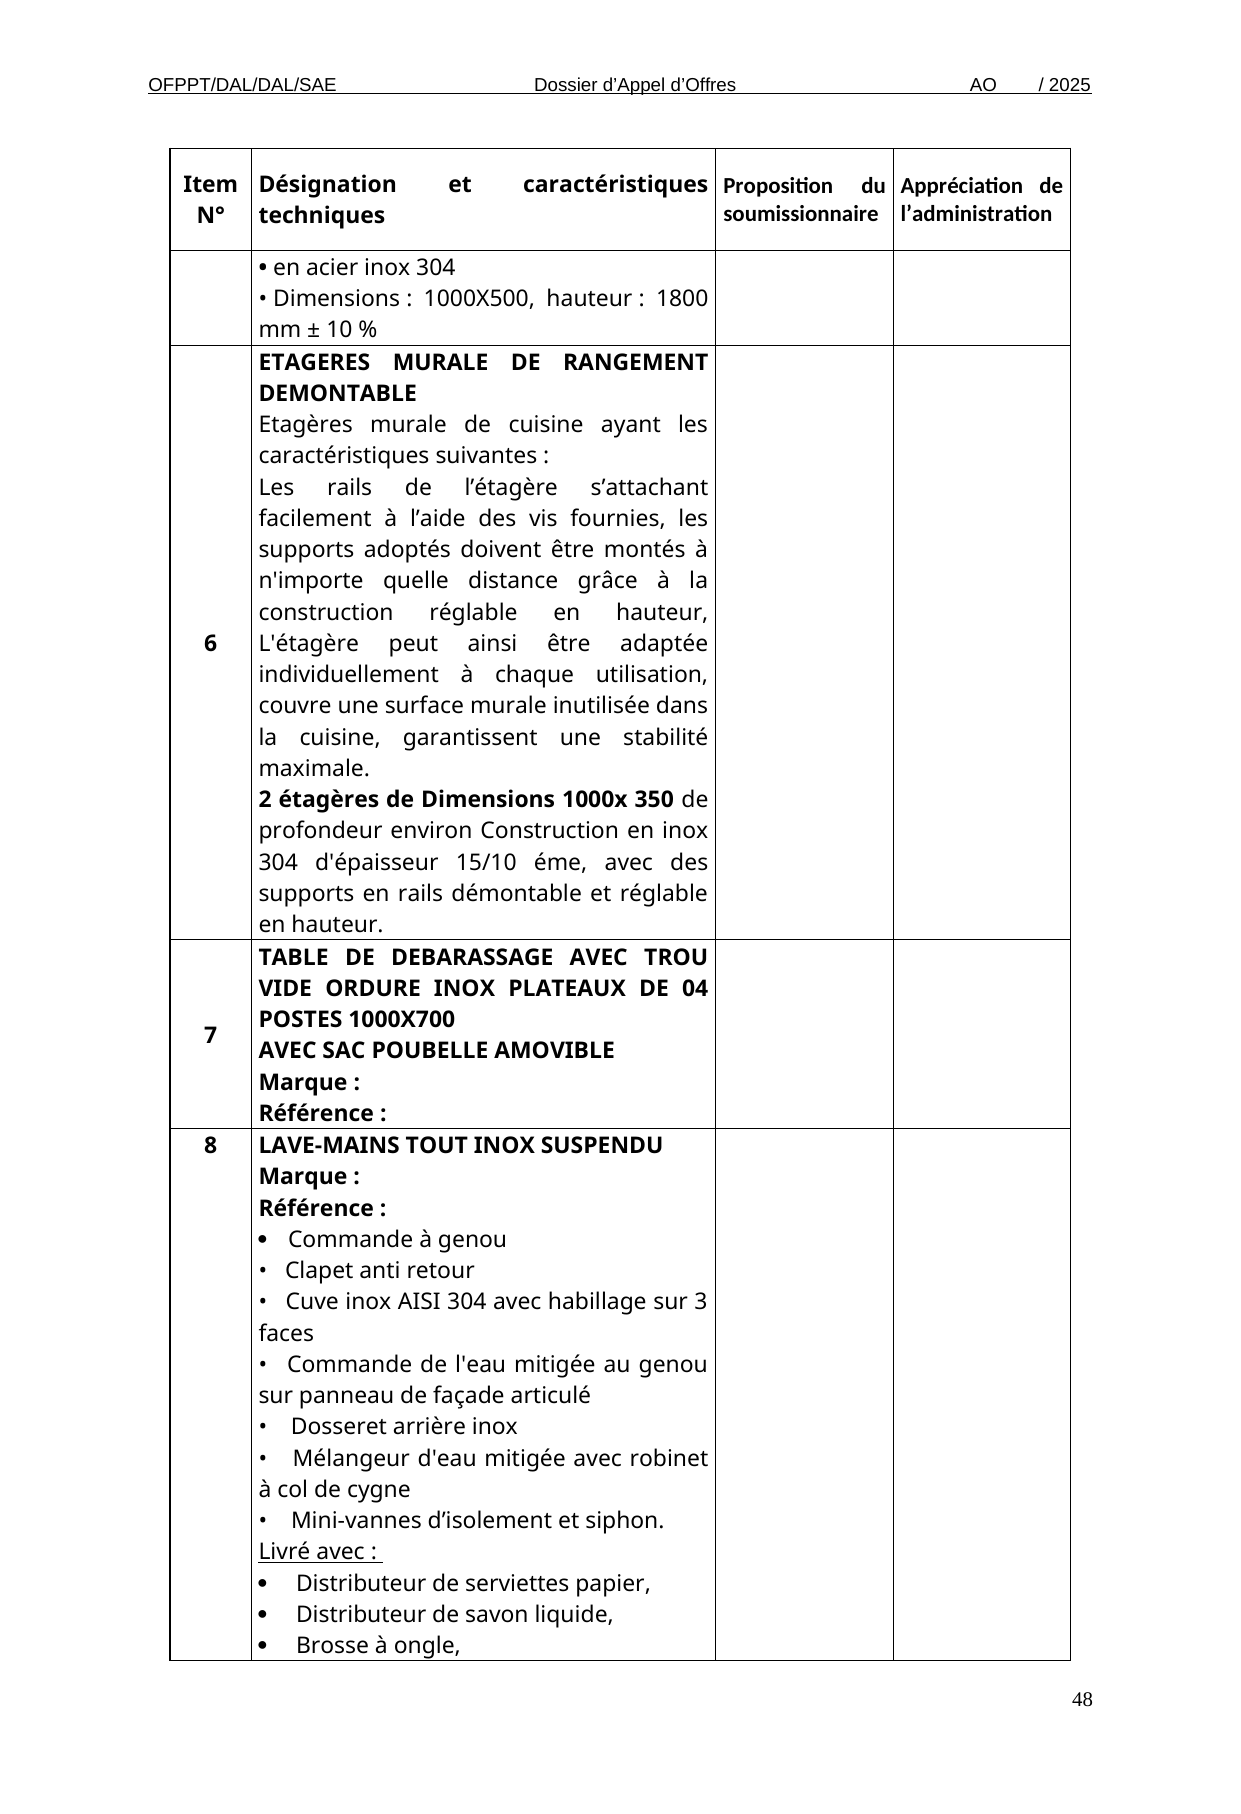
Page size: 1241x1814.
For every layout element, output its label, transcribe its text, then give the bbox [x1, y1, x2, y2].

table_cell [716, 346, 893, 939]
table_cell 5 [171, 251, 251, 344]
table_cell [894, 251, 1070, 344]
table_cell 7 [171, 940, 251, 1128]
table_cell [716, 940, 893, 1128]
table_cell [894, 940, 1070, 1128]
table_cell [252, 251, 715, 344]
table_header Item N° [171, 149, 251, 250]
table_cell [716, 251, 893, 344]
table_cell 8 [171, 1129, 251, 1660]
table_cell TABLE DE DEBARASSAGE AVEC TROU VIDE ORDURE INOX PLATEAUX DE 04 POSTES 1000X700 AVEC SAC POUBELLE AMOVIBLE Marque : Référence : [252, 940, 715, 1128]
table_cell [894, 346, 1070, 939]
table_cell 6 [171, 346, 251, 939]
table_header Proposition du soumissionnaire [716, 149, 893, 250]
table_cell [252, 1129, 715, 1660]
table_header Désignation et caractéristiques techniques [252, 149, 715, 250]
table_cell ETAGERES MURALE DE RANGEMENT DEMONTABLE Etagères murale de cuisine ayant les caractéristiques suivantes : Les rails de l’étagère s’attachant facilement à l’aide des vis fournies, les supports adoptés doivent être montés à n'importe quelle distance grâce à la construction réglable en hauteur, L'étagère peut ainsi être adaptée individuellement à chaque utilisation, couvre une surface murale inutilisée dans la cuisine, garantissent une stabilité maximale. 2 étagères de Dimensions 1000x 350 de profondeur environ Construction en inox 304 d'épaisseur 15/10 éme, avec des supports en rails démontable et réglable en hauteur. [252, 346, 715, 939]
table_cell [894, 1129, 1070, 1660]
table_cell [716, 1129, 893, 1660]
table_header Appréciation de l’administration [894, 149, 1070, 250]
